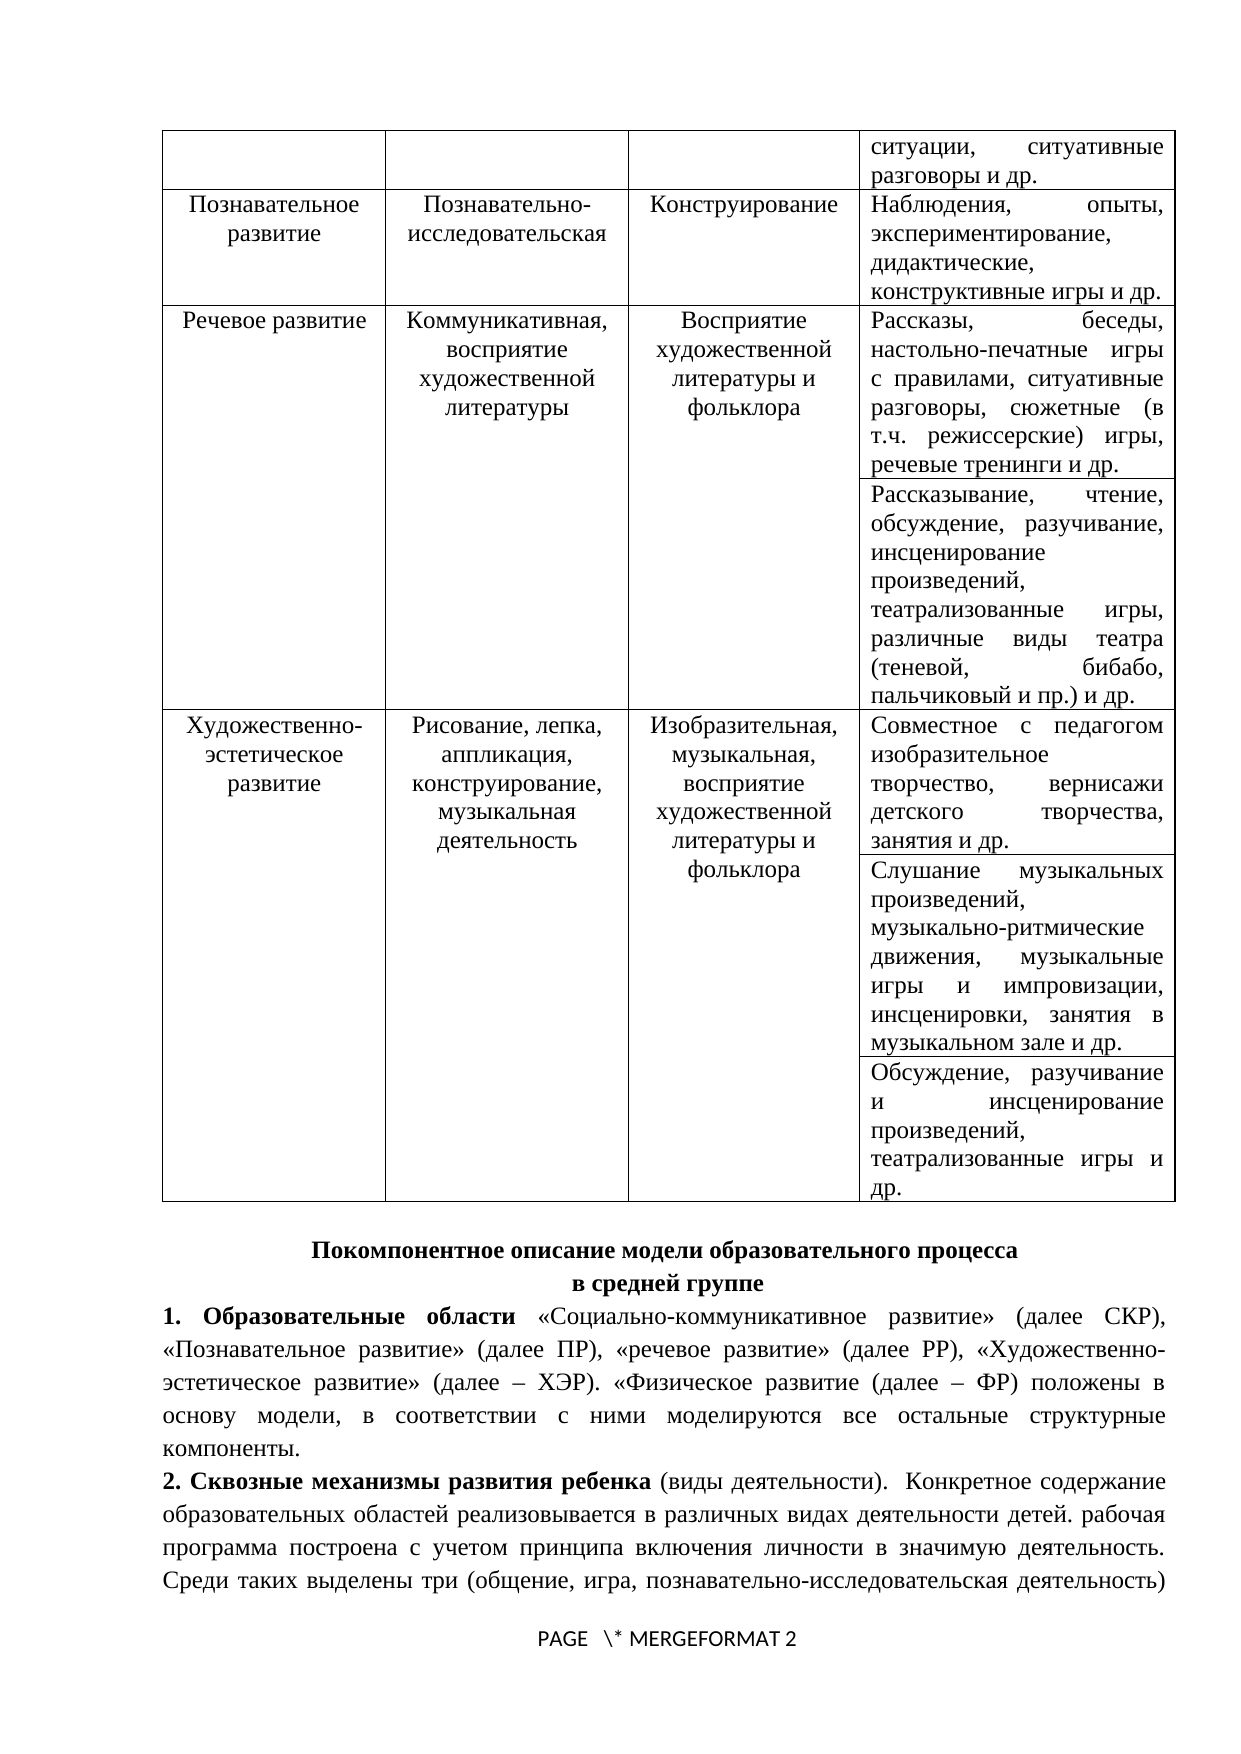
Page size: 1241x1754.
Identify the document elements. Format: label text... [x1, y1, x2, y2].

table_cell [860, 131, 1174, 188]
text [162, 1466, 1167, 1594]
table_cell Слушание музыкальных произведений, музыкально-ритмические движения, музыкальные игры и импровизации, инсценировки, занятия в музыкальном зале и др. [860, 855, 1174, 1056]
table_cell Конструирование [629, 190, 859, 304]
text в средней группе [162, 1268, 1167, 1297]
table_cell Речевое развитие [163, 306, 385, 709]
table_cell Наблюдения, опыты, экспериментирование, дидактические, конструктивные игры и др. [860, 190, 1174, 304]
table_cell Познавательно-исследовательская [386, 190, 628, 304]
table_cell Коммуникативная, восприятие художественной литературы [386, 306, 628, 709]
text Покомпонентное описание модели образовательного процесса [162, 1235, 1167, 1264]
text 1. Образовательные области «Социально-коммуникативное развитие» (далее СКР), «Познавательное развитие» (далее ПР), «речевое развитие» (далее РР), «Художественно-эстетическое развитие» (далее – ХЭР). «Физическое развитие (далее – ФР) положены в основу модели, в соответствии с ними моделируются все остальные структурные компоненты. [162, 1301, 1167, 1462]
table_cell Рисование, лепка, аппликация, конструирование, музыкальная деятельность [386, 710, 628, 1201]
table_cell Познавательное развитие [163, 190, 385, 304]
table_cell Восприятие художественной литературы и фольклора [629, 306, 859, 709]
table_cell Совместное с педагогом изобразительное творчество, вернисажи детского творчества, занятия и др. [860, 710, 1174, 854]
table_cell Обсуждение, разучивание и инсценирование произведений, театрализованные игры и др. [860, 1057, 1174, 1201]
table_cell Изобразительная, музыкальная, восприятие художественной литературы и фольклора [629, 710, 859, 1201]
table_cell Рассказывание, чтение, обсуждение, разучивание, инсценирование произведений, театрализованные игры, различные виды театра (теневой, бибабо, пальчиковый и пр.) и др. [860, 479, 1174, 709]
table_cell Художественно-эстетическое развитие [163, 710, 385, 1201]
table_cell Рассказы, беседы, настольно-печатные игры с правилами, ситуативные разговоры, сюжетные (в т.ч. режиссерские) игры, речевые тренинги и др. [860, 306, 1174, 478]
